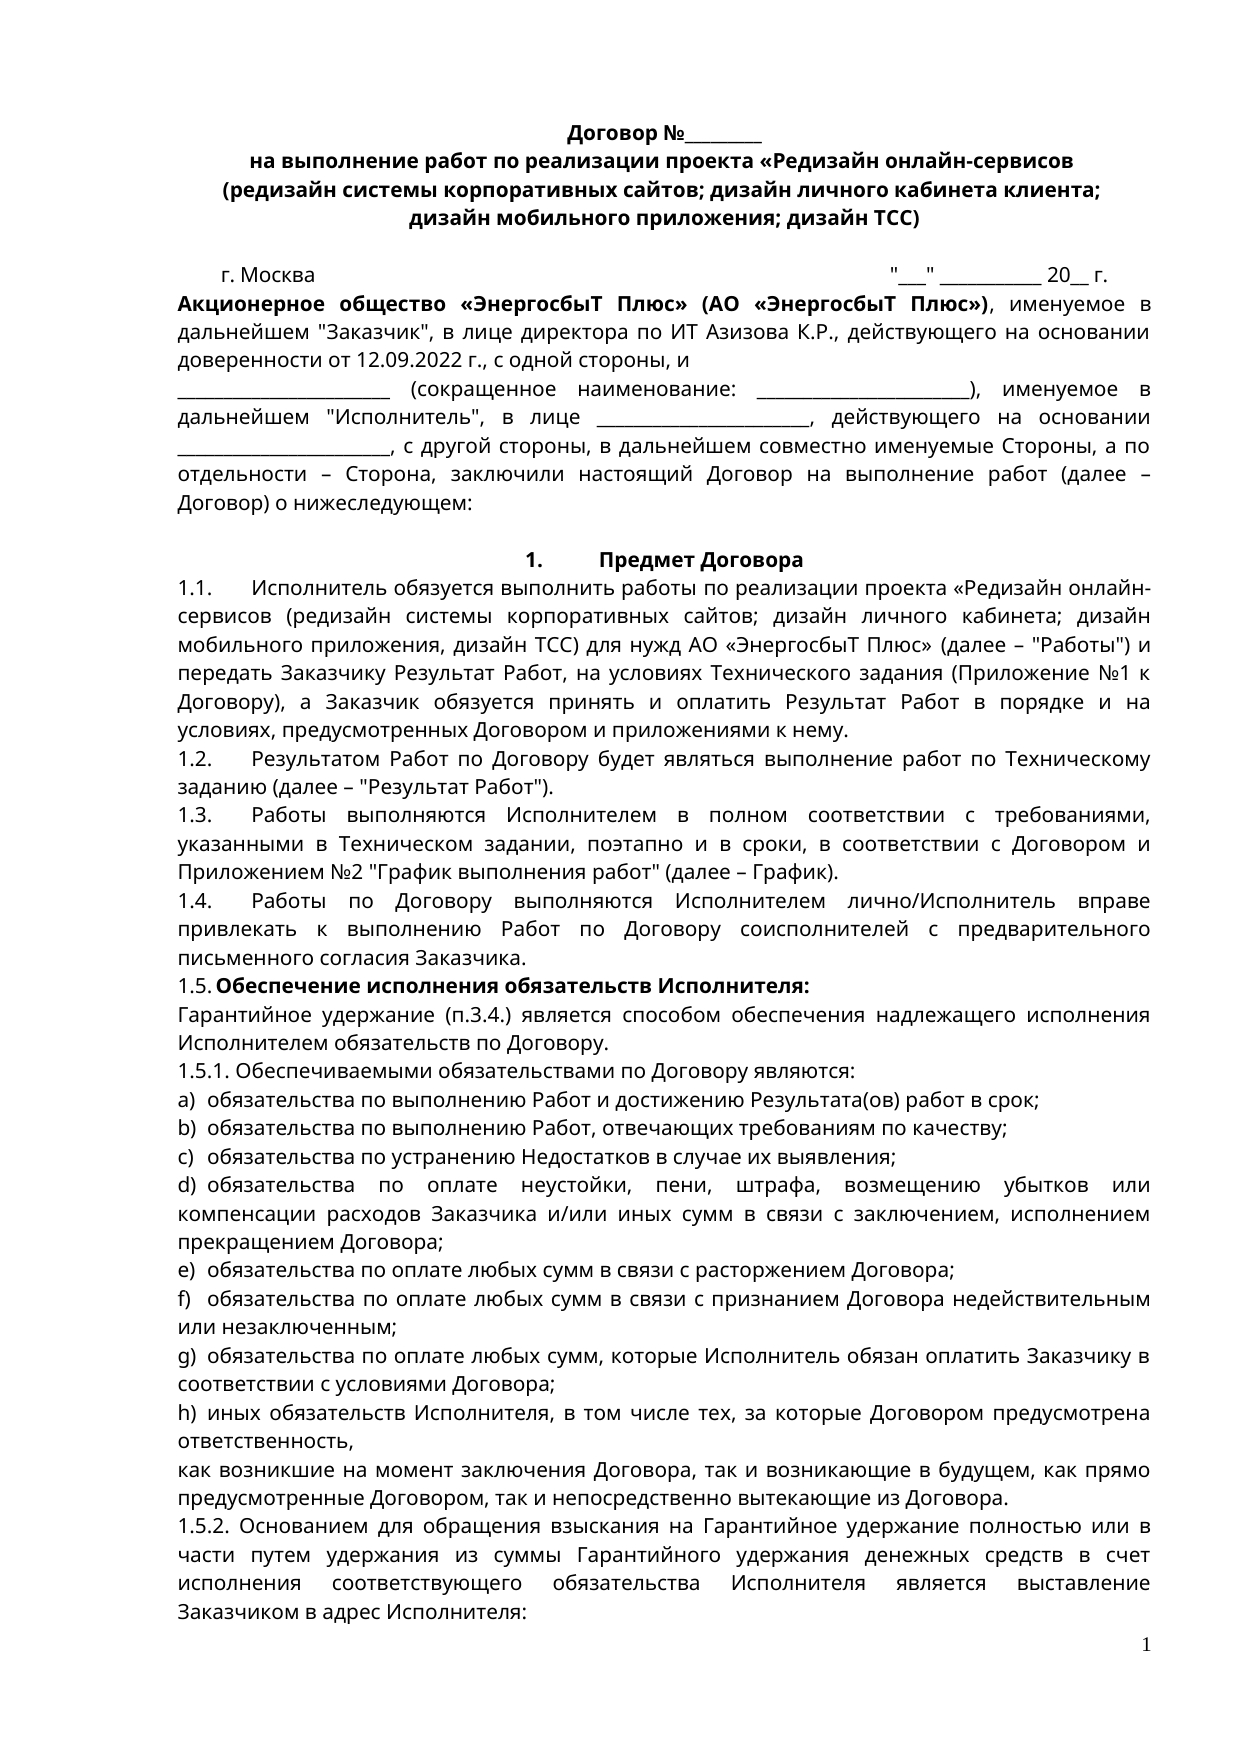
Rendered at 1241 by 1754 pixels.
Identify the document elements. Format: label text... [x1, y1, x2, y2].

list Предмет Договора [177, 545, 1152, 573]
list Результатом Работ по Договору будет являться выполнение работ по Техническому заданию (далее – "Результат Работ"). [177, 744, 1152, 801]
text 1.5.2. Основанием для обращения взыскания на Гарантийное удержание полностью или в части путем удержания из суммы Гарантийного удержания денежных средств в счет исполнения соответствующего обязательства Исполнителя является выставление Заказчиком в адрес Исполнителя: [177, 1512, 1152, 1625]
list иных обязательств Исполнителя, в том числе тех, за которые Договором предусмотрена ответственность, [177, 1398, 1152, 1455]
list обязательства по устранению Недостатков в случае их выявления; [177, 1142, 1152, 1170]
list обязательства по выполнению Работ и достижению Результата(ов) работ в срок; [177, 1085, 1152, 1113]
text _______________________ (сокращенное наименование: _______________________), именуемое в дальнейшем "Исполнитель", в лице _______________________, действующего на основании _______________________, с другой стороны, в дальнейшем совместно именуемые Стороны, а по отдельности – Сторона, заключили настоящий Договор на выполнение работ (далее – Договор) о нижеследующем: [177, 374, 1152, 516]
text Акционерное общество «ЭнергосбыТ Плюс» (АО «ЭнергосбыТ Плюс»), именуемое в дальнейшем "Заказчик", в лице директора по ИТ Азизова К.Р., действующего на основании доверенности от 12.09.2022 г., с одной стороны, и [177, 289, 1152, 374]
text Гарантийное удержание (п.3.4.) является способом обеспечения надлежащего исполнения Исполнителем обязательств по Договору. [177, 1000, 1152, 1057]
list обязательства по выполнению Работ, отвечающих требованиям по качеству; [177, 1113, 1152, 1142]
text 1.5. Обеспечение исполнения обязательств Исполнителя: [177, 971, 1152, 1000]
list обязательства по оплате любых сумм в связи с признанием Договора недействительным или незаключенным; [177, 1284, 1152, 1341]
text на выполнение работ по реализации проекта «Редизайн онлайн-сервисов (редизайн системы корпоративных сайтов; дизайн личного кабинета клиента; дизайн мобильного приложения; дизайн ТСС) [177, 147, 1152, 232]
list Работы по Договору выполняются Исполнителем лично/Исполнитель вправе привлекать к выполнению Работ по Договору соисполнителей с предварительного письменного согласия Заказчика. [177, 886, 1152, 971]
list обязательства по оплате любых сумм, которые Исполнитель обязан оплатить Заказчику в соответствии с условиями Договора; [177, 1341, 1152, 1398]
text как возникшие на момент заключения Договора, так и возникающие в будущем, как прямо предусмотренные Договором, так и непосредственно вытекающие из Договора. [177, 1455, 1152, 1512]
text г. Москва "___" ___________ 20__ г. [177, 260, 1152, 289]
list обязательства по оплате любых сумм в связи с расторжением Договора; [177, 1256, 1152, 1284]
list Работы выполняются Исполнителем в полном соответствии с требованиями, указанными в Техническом задании, поэтапно и в сроки, в соответствии с Договором и Приложением №2 "График выполнения работ" (далее – График). [177, 801, 1152, 886]
list обязательства по оплате неустойки, пени, штрафа, возмещению убытков или компенсации расходов Заказчика и/или иных сумм в связи с заключением, исполнением прекращением Договора; [177, 1170, 1152, 1256]
list Исполнитель обязуется выполнить работы по реализации проекта «Редизайн онлайн-сервисов (редизайн системы корпоративных сайтов; дизайн личного кабинета; дизайн мобильного приложения, дизайн ТСС) для нужд АО «ЭнергосбыТ Плюс» (далее – "Работы") и передать Заказчику Результат Работ, на условиях Технического задания (Приложение №1 к Договору), а Заказчик обязуется принять и оплатить Результат Работ в порядке и на условиях, предусмотренных Договором и приложениями к нему. [177, 573, 1152, 744]
text 1.5.1. Обеспечиваемыми обязательствами по Договору являются: [177, 1057, 1152, 1085]
text Договор №_________ [177, 118, 1152, 147]
